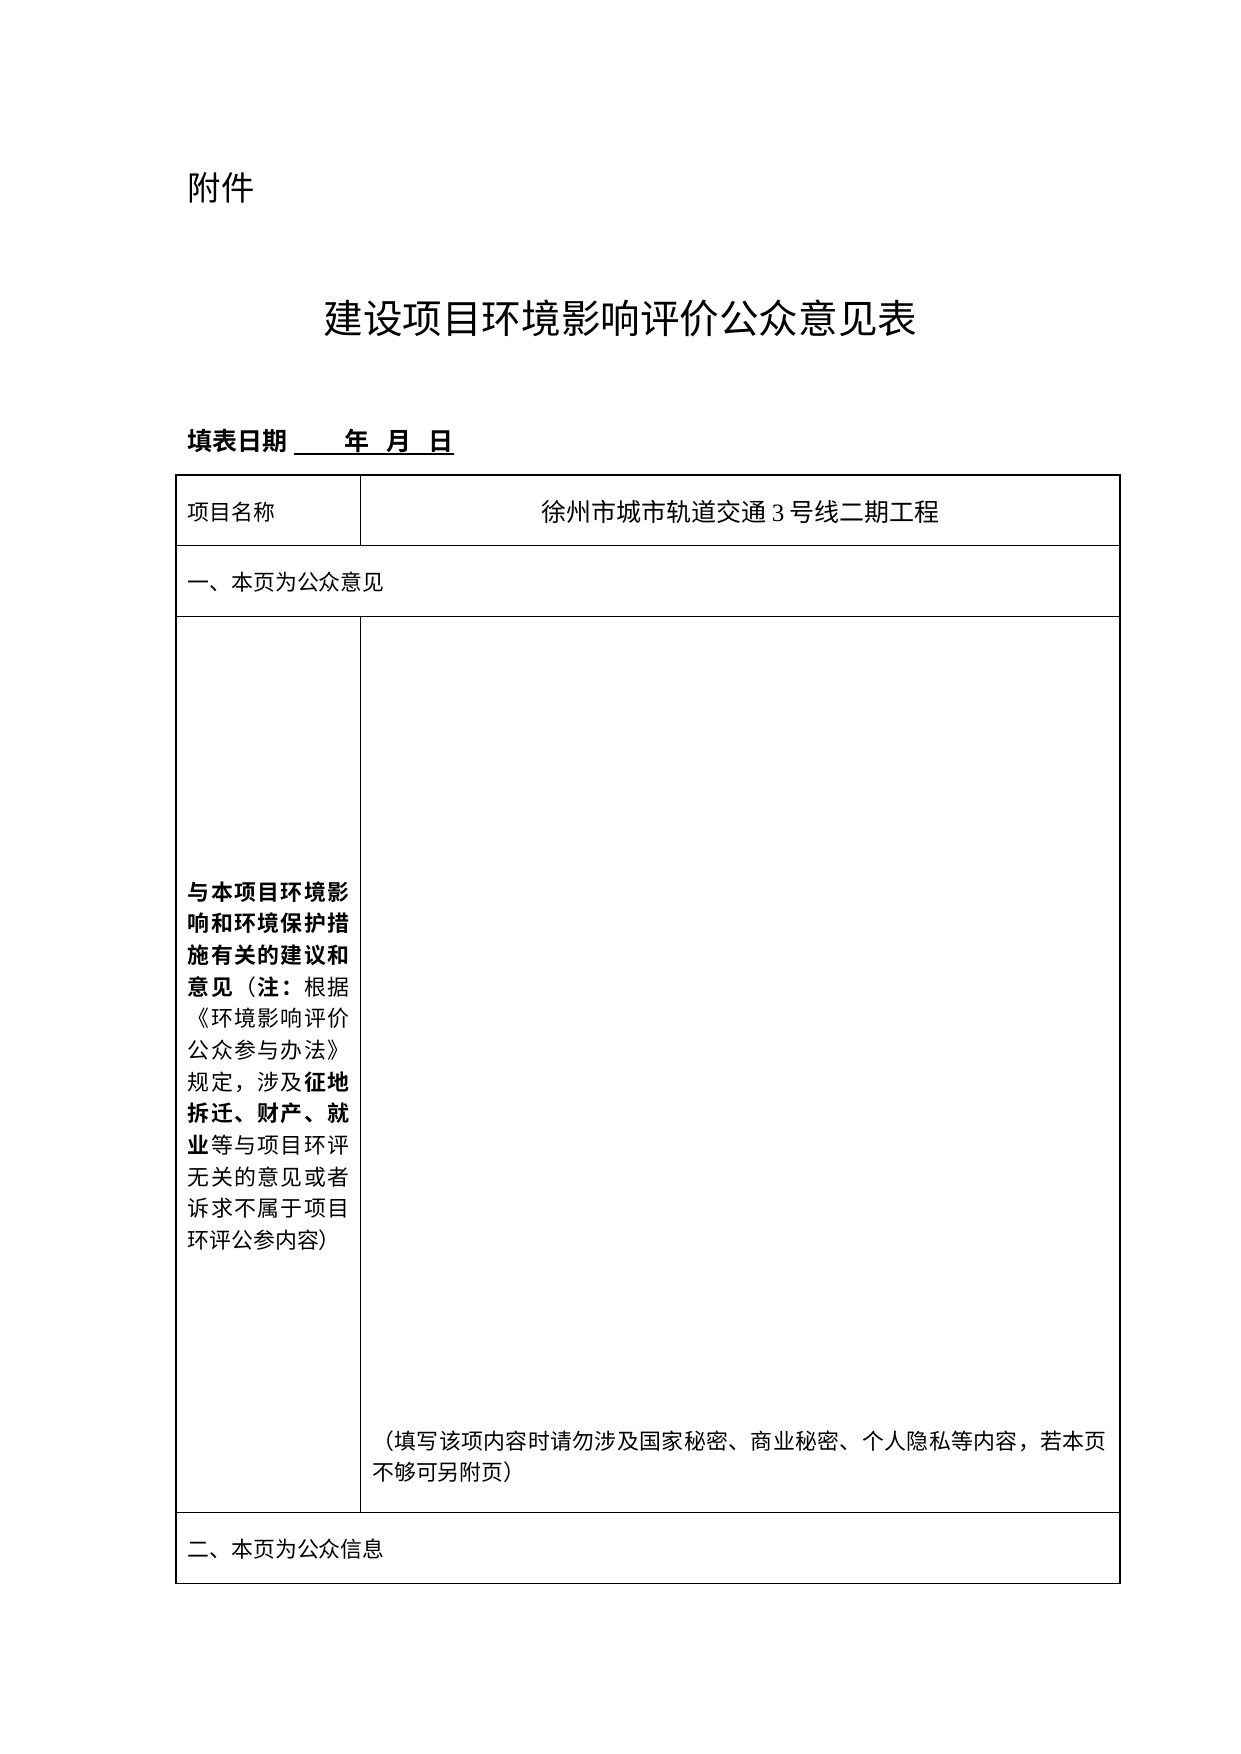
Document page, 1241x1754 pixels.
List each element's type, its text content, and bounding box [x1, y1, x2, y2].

table_cell 一、本页为公众意见 [177, 546, 1119, 616]
table_cell 与本项目环境影响和环境保护措施有关的建议和意见（注：根据《环境影响评价公众参与办法》规定，涉及征地拆迁、财产、就业等与项目环评无关的意见或者诉求不属于项目环评公参内容） [177, 617, 360, 1512]
table_header 项目名称 [177, 476, 360, 545]
text 填表日期 年 月 日 [187, 422, 1053, 458]
table_header 徐州市城市轨道交通3号线二期工程 [361, 476, 1119, 545]
table_cell （填写该项内容时请勿涉及国家秘密、商业秘密、个人隐私等内容，若本页不够可另附页） [361, 617, 1119, 1512]
text 建设项目环境影响评价公众意见表 [187, 287, 1053, 345]
text 附件 [187, 162, 1053, 210]
table_cell 二、本页为公众信息 [177, 1513, 1119, 1583]
